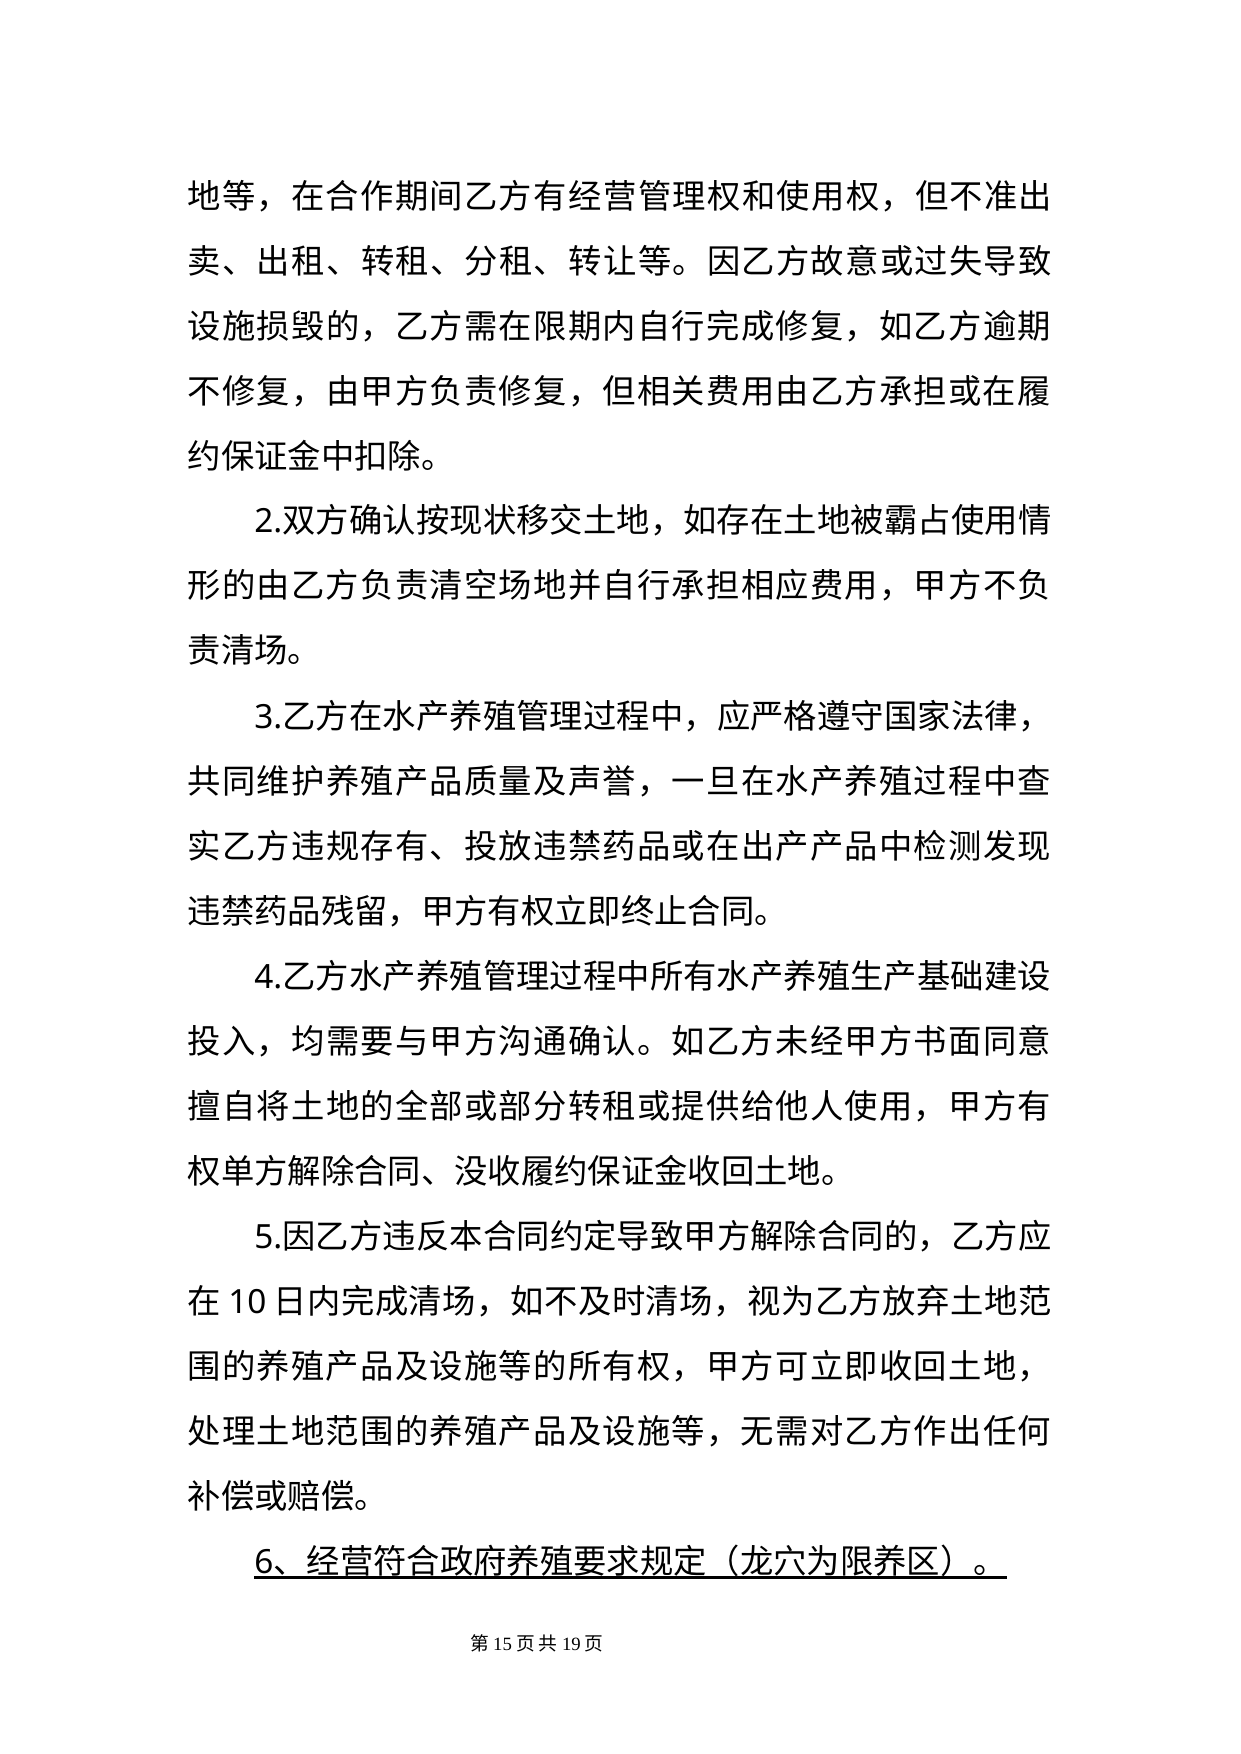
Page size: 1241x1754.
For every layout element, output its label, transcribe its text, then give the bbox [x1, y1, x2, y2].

text 3.乙方在水产养殖管理过程中，应严格遵守国家法律，共同维护养殖产品质量及声誉，一旦在水产养殖过程中查实乙方违规存有、投放违禁药品或在出产产品中检测发现违禁药品残留，甲方有权立即终止合同。 [187, 682, 1053, 942]
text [187, 162, 1053, 487]
text 6、经营符合政府养殖要求规定（龙穴为限养区）。 [187, 1527, 1053, 1592]
text 2.双方确认按现状移交土地，如存在土地被霸占使用情形的由乙方负责清空场地并自行承担相应费用，甲方不负责清场。 [187, 487, 1053, 682]
text 5.因乙方违反本合同约定导致甲方解除合同的，乙方应在10日内完成清场，如不及时清场，视为乙方放弃土地范围的养殖产品及设施等的所有权，甲方可立即收回土地，处理土地范围的养殖产品及设施等，无需对乙方作出任何补偿或赔偿。 [187, 1202, 1053, 1527]
text 4.乙方水产养殖管理过程中所有水产养殖生产基础建设投入，均需要与甲方沟通确认。如乙方未经甲方书面同意，擅自将土地的全部或部分转租或提供给他人使用，甲方有权单方解除合同、没收履约保证金收回土地。 [187, 942, 1053, 1202]
